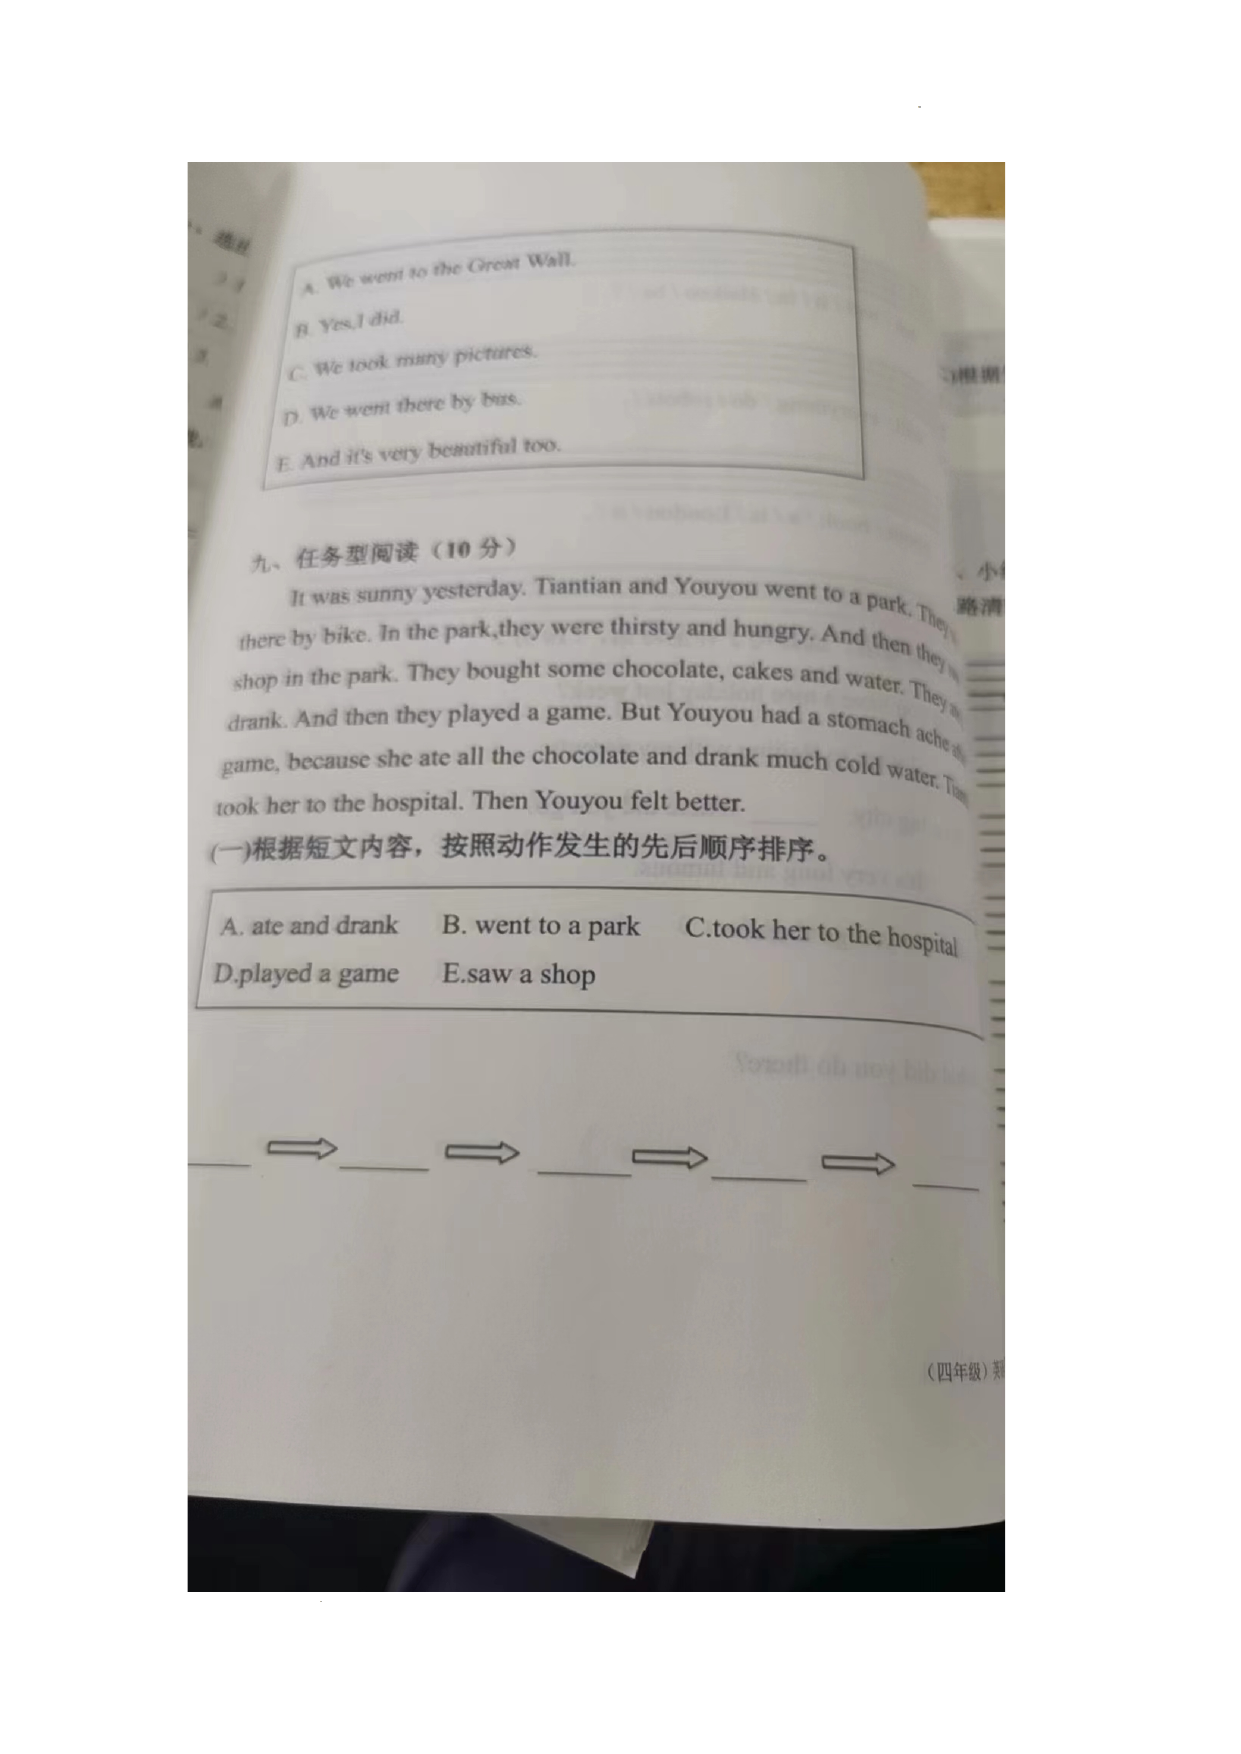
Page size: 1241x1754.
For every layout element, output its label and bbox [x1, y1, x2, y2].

picture [187, 162, 1006, 1592]
